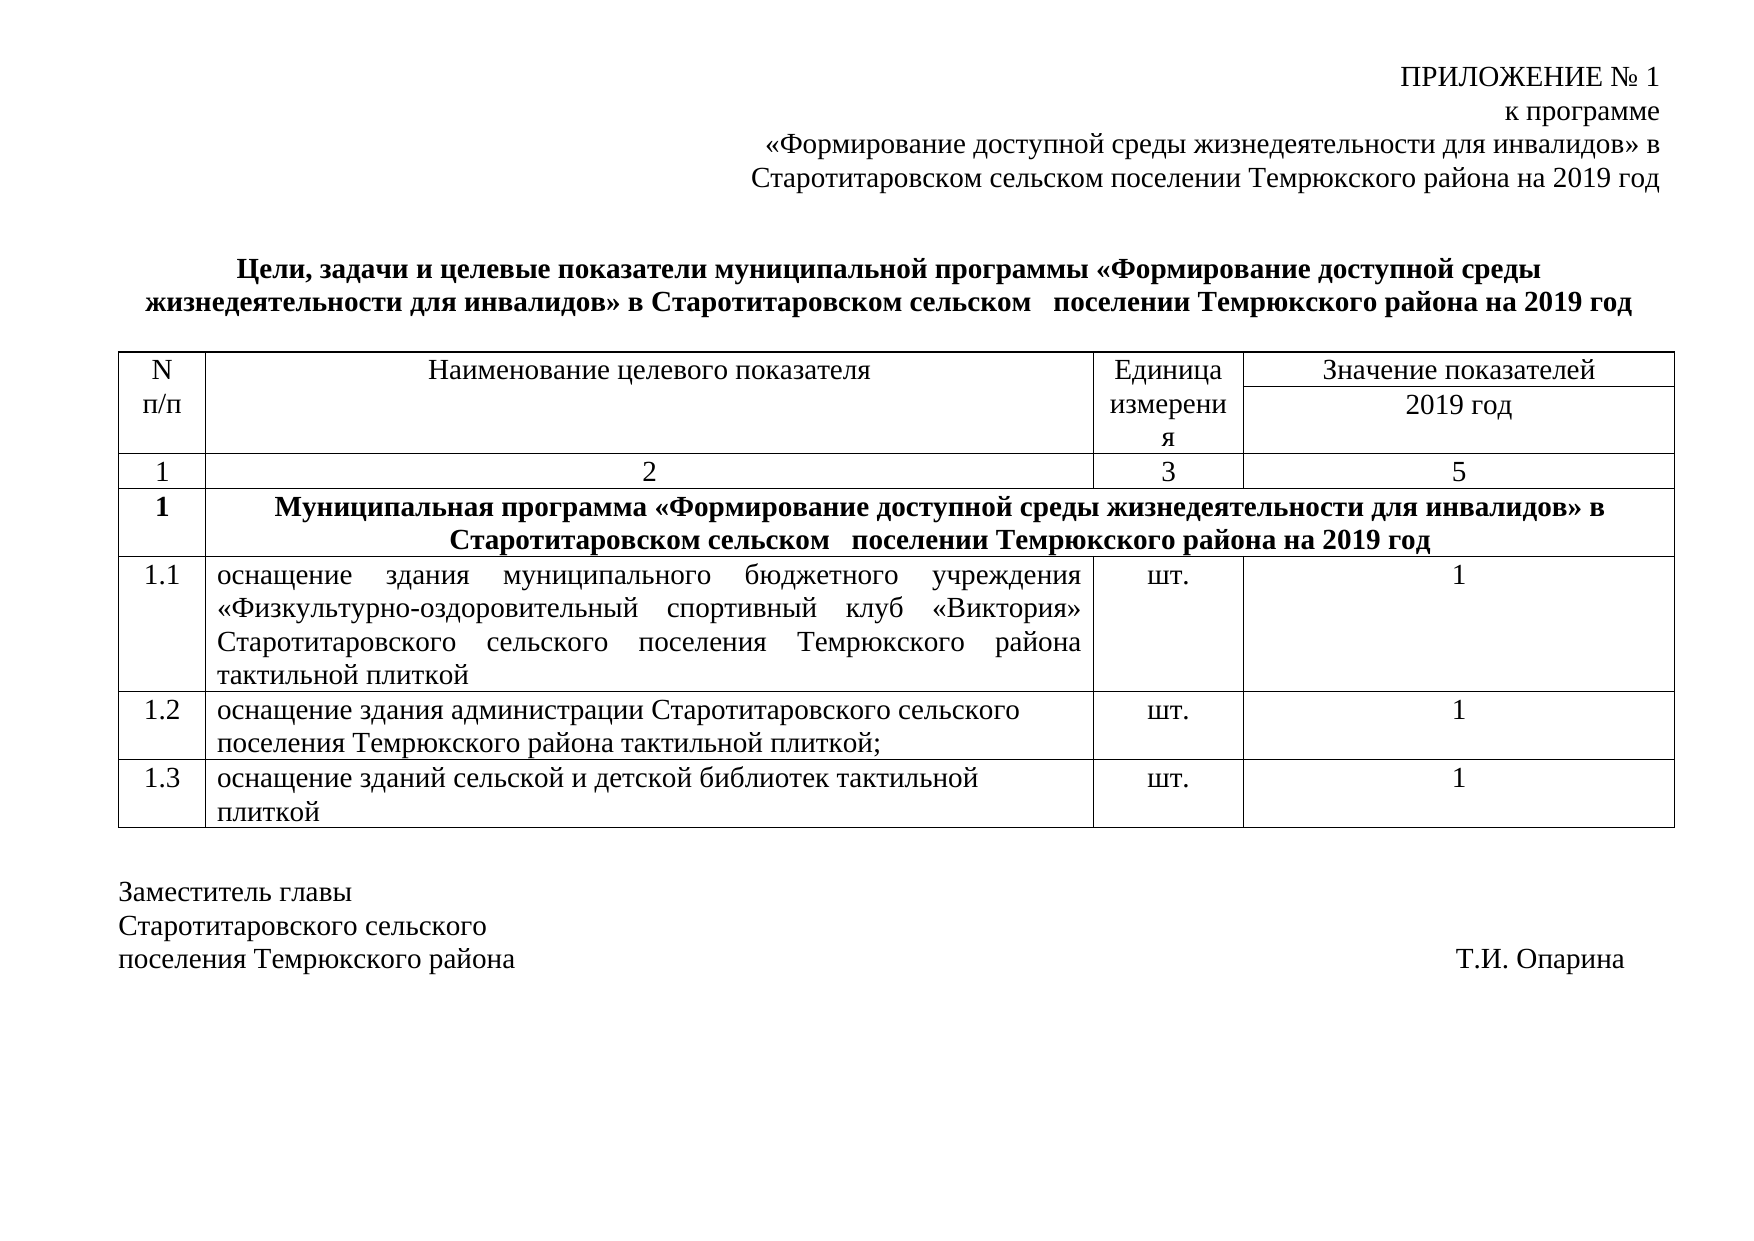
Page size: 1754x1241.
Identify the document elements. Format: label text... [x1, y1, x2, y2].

table_header N п/п [119, 353, 205, 453]
text к программе [681, 93, 1660, 126]
text Заместитель главы [118, 874, 1668, 908]
table_cell оснащение здания муниципального бюджетного учреждения «Физкультурно-оздоровительный спортивный клуб «Виктория» Старотитаровского сельского поселения Темрюкского района тактильной плиткой [206, 557, 1093, 691]
table_cell 1.1 [119, 557, 205, 691]
table_cell Муниципальная программа «Формирование доступной среды жизнедеятельности для инвалидов» в Старотитаровском сельском поселении Темрюкского района на 2019 год [206, 489, 1674, 556]
table_header Значение показателей [1244, 353, 1674, 386]
table_cell 1 [1244, 692, 1674, 759]
table_cell шт. [1094, 557, 1243, 691]
table_cell 1 [119, 489, 205, 556]
table_cell 1 [119, 454, 205, 488]
text ПРИЛОЖЕНИЕ № 1 [681, 59, 1660, 93]
table_header Наименование целевого показателя [206, 353, 1093, 453]
text «Формирование доступной среды жизнедеятельности для инвалидов» в [118, 126, 1660, 160]
table_cell шт. [1094, 760, 1243, 827]
table_cell 5 [1244, 454, 1674, 488]
table_cell 1 [1244, 557, 1674, 691]
table_cell 1.3 [119, 760, 205, 827]
table_cell шт. [1094, 692, 1243, 759]
text Старотитаровском сельском поселении Темрюкского района на 2019 год [118, 160, 1660, 193]
text поселения Темрюкского района Т.И. Опарина [118, 941, 1668, 975]
text Старотитаровского сельского [118, 908, 1668, 941]
table_cell оснащение зданий сельской и детской библиотек тактильной плиткой [206, 760, 1093, 827]
table_cell оснащение здания администрации Старотитаровского сельского поселения Темрюкского района тактильной плиткой; [206, 692, 1093, 759]
table_cell 1.2 [119, 692, 205, 759]
table_cell 2019 год [1244, 387, 1674, 453]
table_cell 2 [206, 454, 1093, 488]
table_header Единица измерения [1094, 353, 1243, 453]
table_cell 1 [1244, 760, 1674, 827]
text Цели, задачи и целевые показатели муниципальной программы «Формирование доступной среды жизнедеятельности для инвалидов» в Старотитаровском сельском поселении Темрюкского района на 2019 год [118, 251, 1660, 318]
table_cell 3 [1094, 454, 1243, 488]
